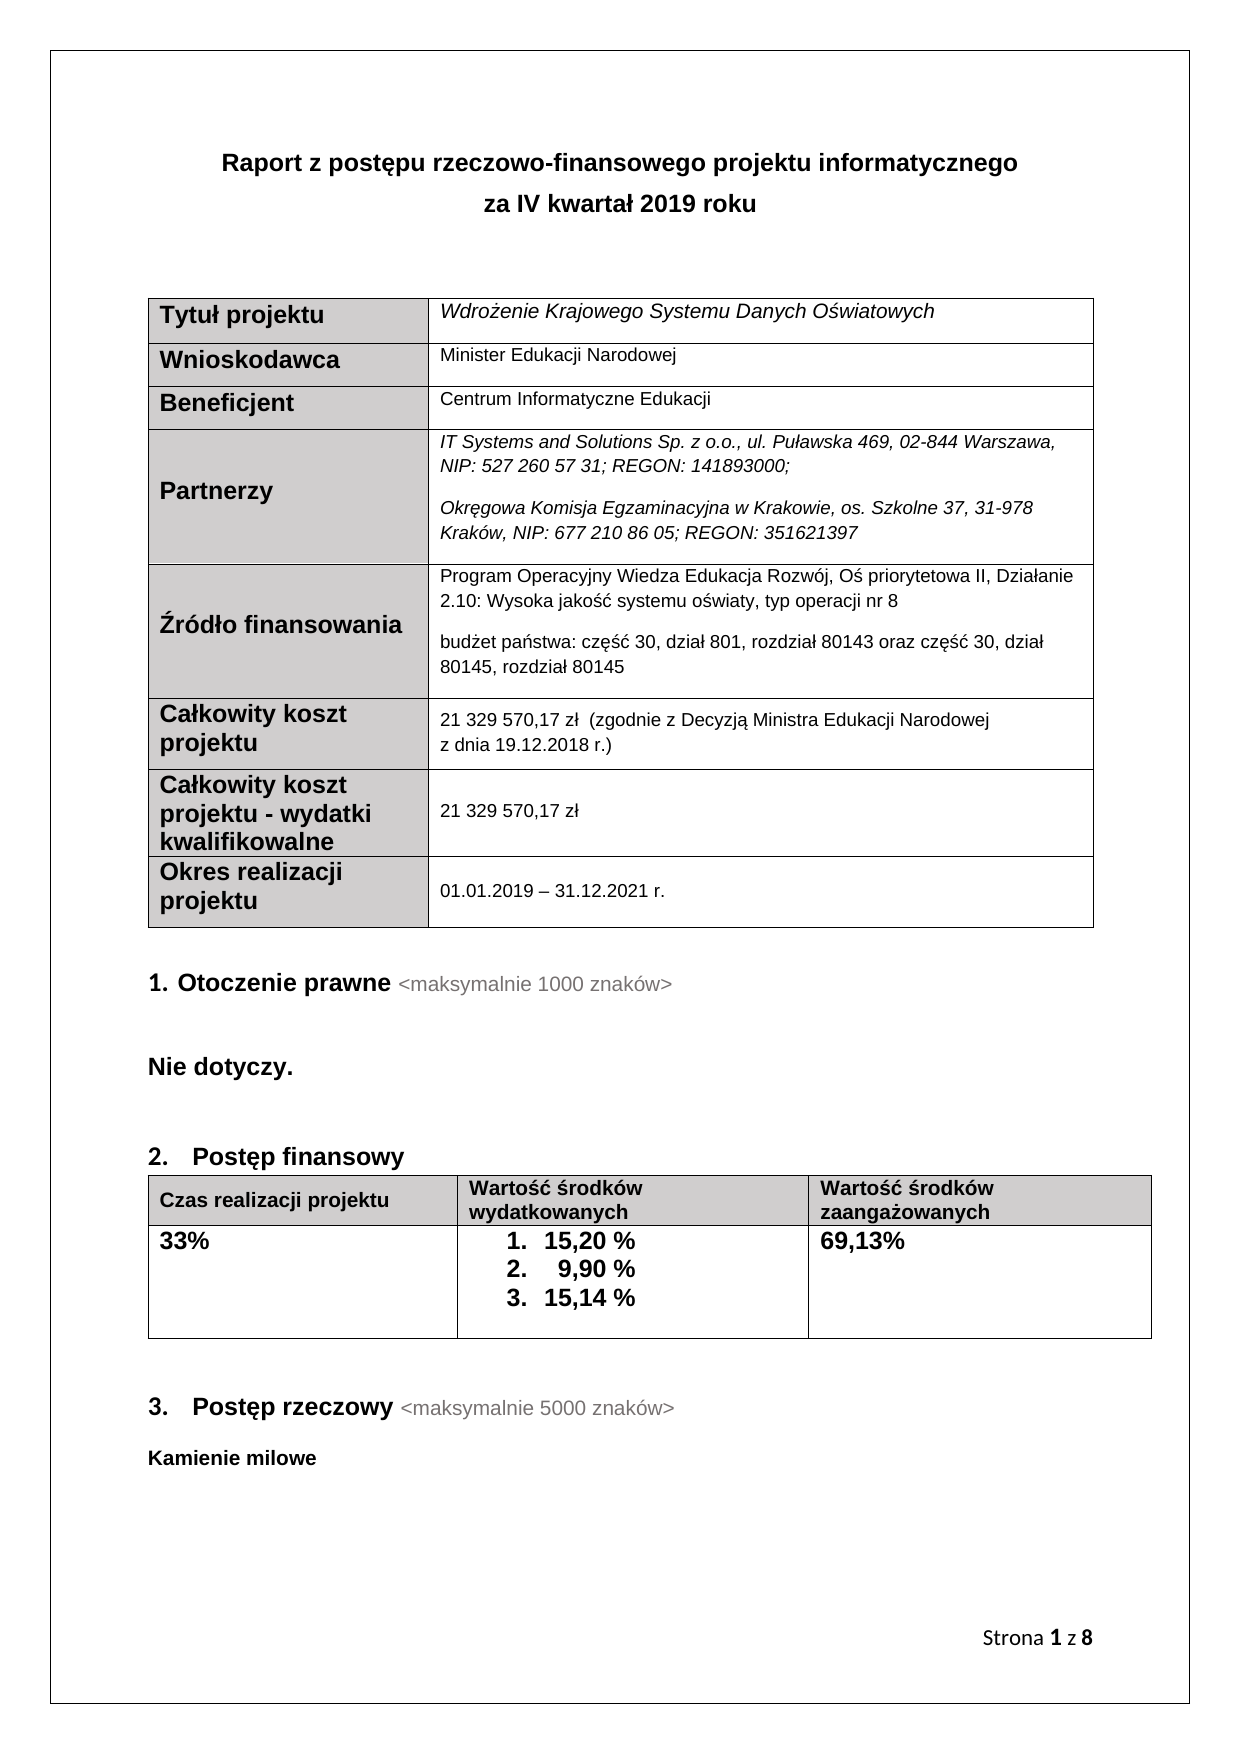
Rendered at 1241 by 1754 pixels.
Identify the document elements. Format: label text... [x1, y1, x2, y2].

table_header Wartość środków wydatkowanych [458, 1176, 808, 1225]
text Kamienie milowe [148, 1446, 1093, 1470]
table_cell 15,20 % 9,90 % 15,14 % [458, 1226, 808, 1337]
table_cell Całkowity koszt projektu - wydatki kwalifikowalne [149, 770, 428, 856]
table_cell 33% [149, 1226, 457, 1337]
table_header Wartość środków zaangażowanych [809, 1176, 1151, 1225]
table_cell IT Systems and Solutions Sp. z o.o., ul. Puławska 469, 02-844 Warszawa, NIP: 527 260 57 31; REGON: 141893000; Okręgowa Komisja Egzaminacyjna w Krakowie, os. Szkolne 37, 31-978 Kraków, NIP: 677 210 86 05; REGON: 351621397 [429, 430, 1093, 563]
table_cell 21 329 570,17 zł (zgodnie z Decyzją Ministra Edukacji Narodowej z dnia 19.12.2018 r.) [429, 699, 1093, 769]
subtitle Nie dotyczy. [148, 1052, 1093, 1081]
table_cell Minister Edukacji Narodowej [429, 344, 1093, 386]
subtitle Otoczenie prawne <maksymalnie 1000 znaków> [148, 966, 1063, 999]
table_cell Beneficjent [149, 387, 428, 429]
table_cell Całkowity koszt projektu [149, 699, 428, 769]
table_header Czas realizacji projektu [149, 1176, 457, 1225]
table_cell Wnioskodawca [149, 344, 428, 386]
table_cell 21 329 570,17 zł [429, 770, 1093, 856]
subtitle Postęp finansowy [148, 1139, 1093, 1172]
table_header Wdrożenie Krajowego Systemu Danych Oświatowych [429, 299, 1093, 343]
table_cell Program Operacyjny Wiedza Edukacja Rozwój, Oś priorytetowa II, Działanie 2.10: Wysoka jakość systemu oświaty, typ operacji nr 8 budżet państwa: część 30, dział 801, rozdział 80143 oraz część 30, dział 80145, rozdział 80145 [429, 565, 1093, 698]
table_header Tytuł projektu [149, 299, 428, 343]
table_cell Partnerzy [149, 430, 428, 563]
table_cell 01.01.2019 – 31.12.2021 r. [429, 857, 1093, 927]
table_cell Źródło finansowania [149, 565, 428, 698]
table_cell 69,13% [809, 1226, 1151, 1337]
table_cell Centrum Informatyczne Edukacji [429, 387, 1093, 429]
subtitle Postęp rzeczowy <maksymalnie 5000 znaków> [148, 1389, 1093, 1422]
table_cell Okres realizacji projektu [149, 857, 428, 927]
subtitle za IV kwartał 2019 roku [148, 189, 1093, 217]
subtitle Raport z postępu rzeczowo-finansowego projektu informatycznego [148, 147, 1093, 176]
